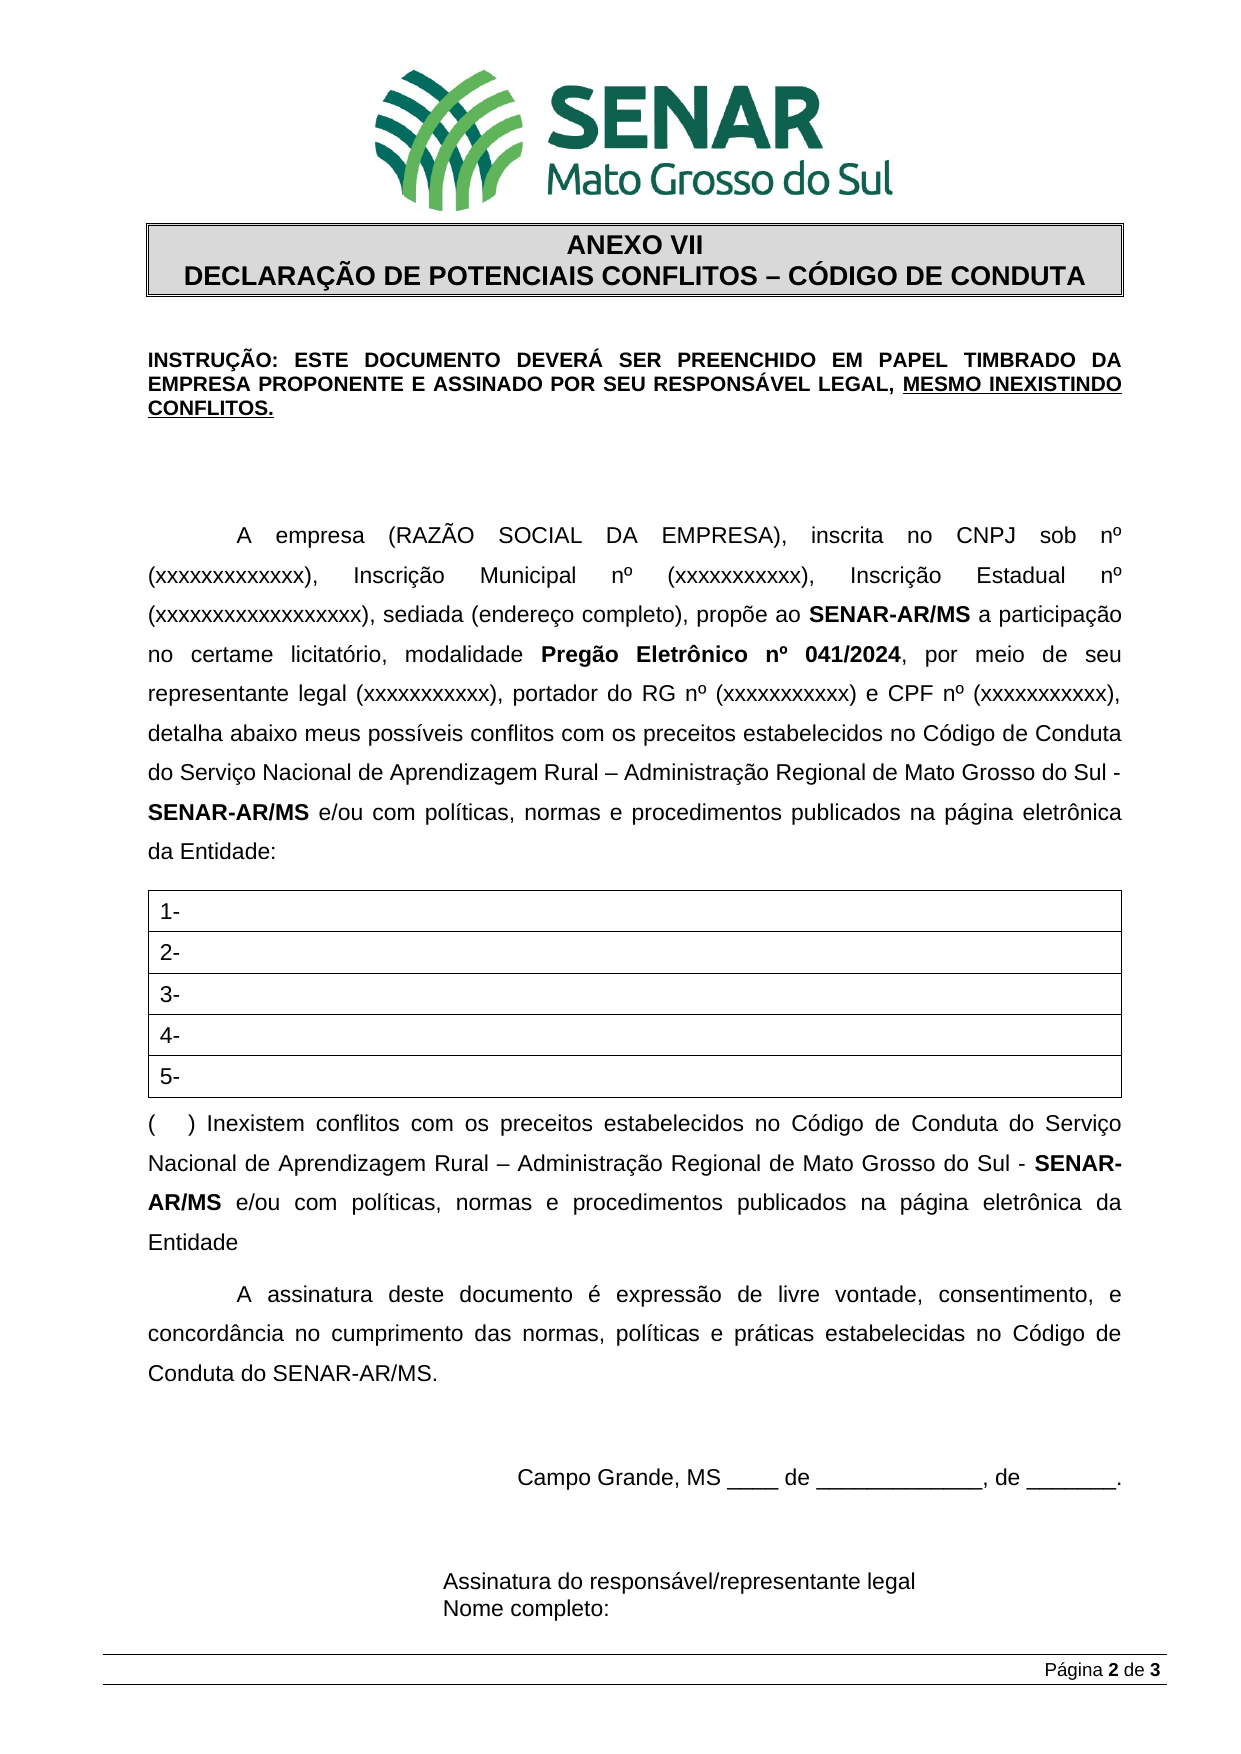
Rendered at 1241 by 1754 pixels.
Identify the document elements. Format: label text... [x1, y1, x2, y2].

table_cell 4- [149, 1015, 1121, 1055]
text Assinatura do responsável/representante legal [148, 1568, 1122, 1594]
text A assinatura deste documento é expressão de livre vontade, consentimento, e concordância no cumprimento das normas, políticas e práticas estabelecidas no Código de Conduta do SENAR-AR/MS. [148, 1281, 1122, 1386]
text INSTRUÇÃO: ESTE DOCUMENTO DEVERÁ SER PREENCHIDO EM PAPEL TIMBRADO DA EMPRESA PROPONENTE E ASSINADO POR SEU RESPONSÁVEL LEGAL, MESMO INEXISTINDO CONFLITOS. [148, 348, 1122, 420]
text Campo Grande, MS ____ de _____________, de _______. [148, 1463, 1122, 1490]
table_header 1- [149, 891, 1121, 931]
table_header ANEXO VII DECLARAÇÃO DE POTENCIAIS CONFLITOS – CÓDIGO DE CONDUTA [149, 226, 1121, 294]
table_cell 3- [149, 974, 1121, 1014]
text Nome completo: [354, 1594, 1122, 1621]
table_cell 2- [149, 932, 1121, 973]
picture [365, 59, 905, 223]
table_cell 5- [149, 1056, 1121, 1097]
text A empresa (RAZÃO SOCIAL DA EMPRESA), inscrita no CNPJ sob nº (xxxxxxxxxxxxx), Inscrição Municipal nº (xxxxxxxxxxx), Inscrição Estadual nº (xxxxxxxxxxxxxxxxxx), sediada (endereço completo), propõe ao SENAR-AR/MS a participação no certame licitatório, modalidade Pregão Eletrônico nº 041/2024, por meio de seu representante legal (xxxxxxxxxxx), portador do RG nº (xxxxxxxxxxx) e CPF nº (xxxxxxxxxxx), detalha abaixo meus possíveis conflitos com os preceitos estabelecidos no Código de Conduta do Serviço Nacional de Aprendizagem Rural – Administração Regional de Mato Grosso do Sul - SENAR-AR/MS e/ou com políticas, normas e procedimentos publicados na página eletrônica da Entidade: [148, 522, 1122, 864]
text ( ) Inexistem conflitos com os preceitos estabelecidos no Código de Conduta do Serviço Nacional de Aprendizagem Rural – Administração Regional de Mato Grosso do Sul - SENAR-AR/MS e/ou com políticas, normas e procedimentos publicados na página eletrônica da Entidade [148, 1110, 1122, 1255]
